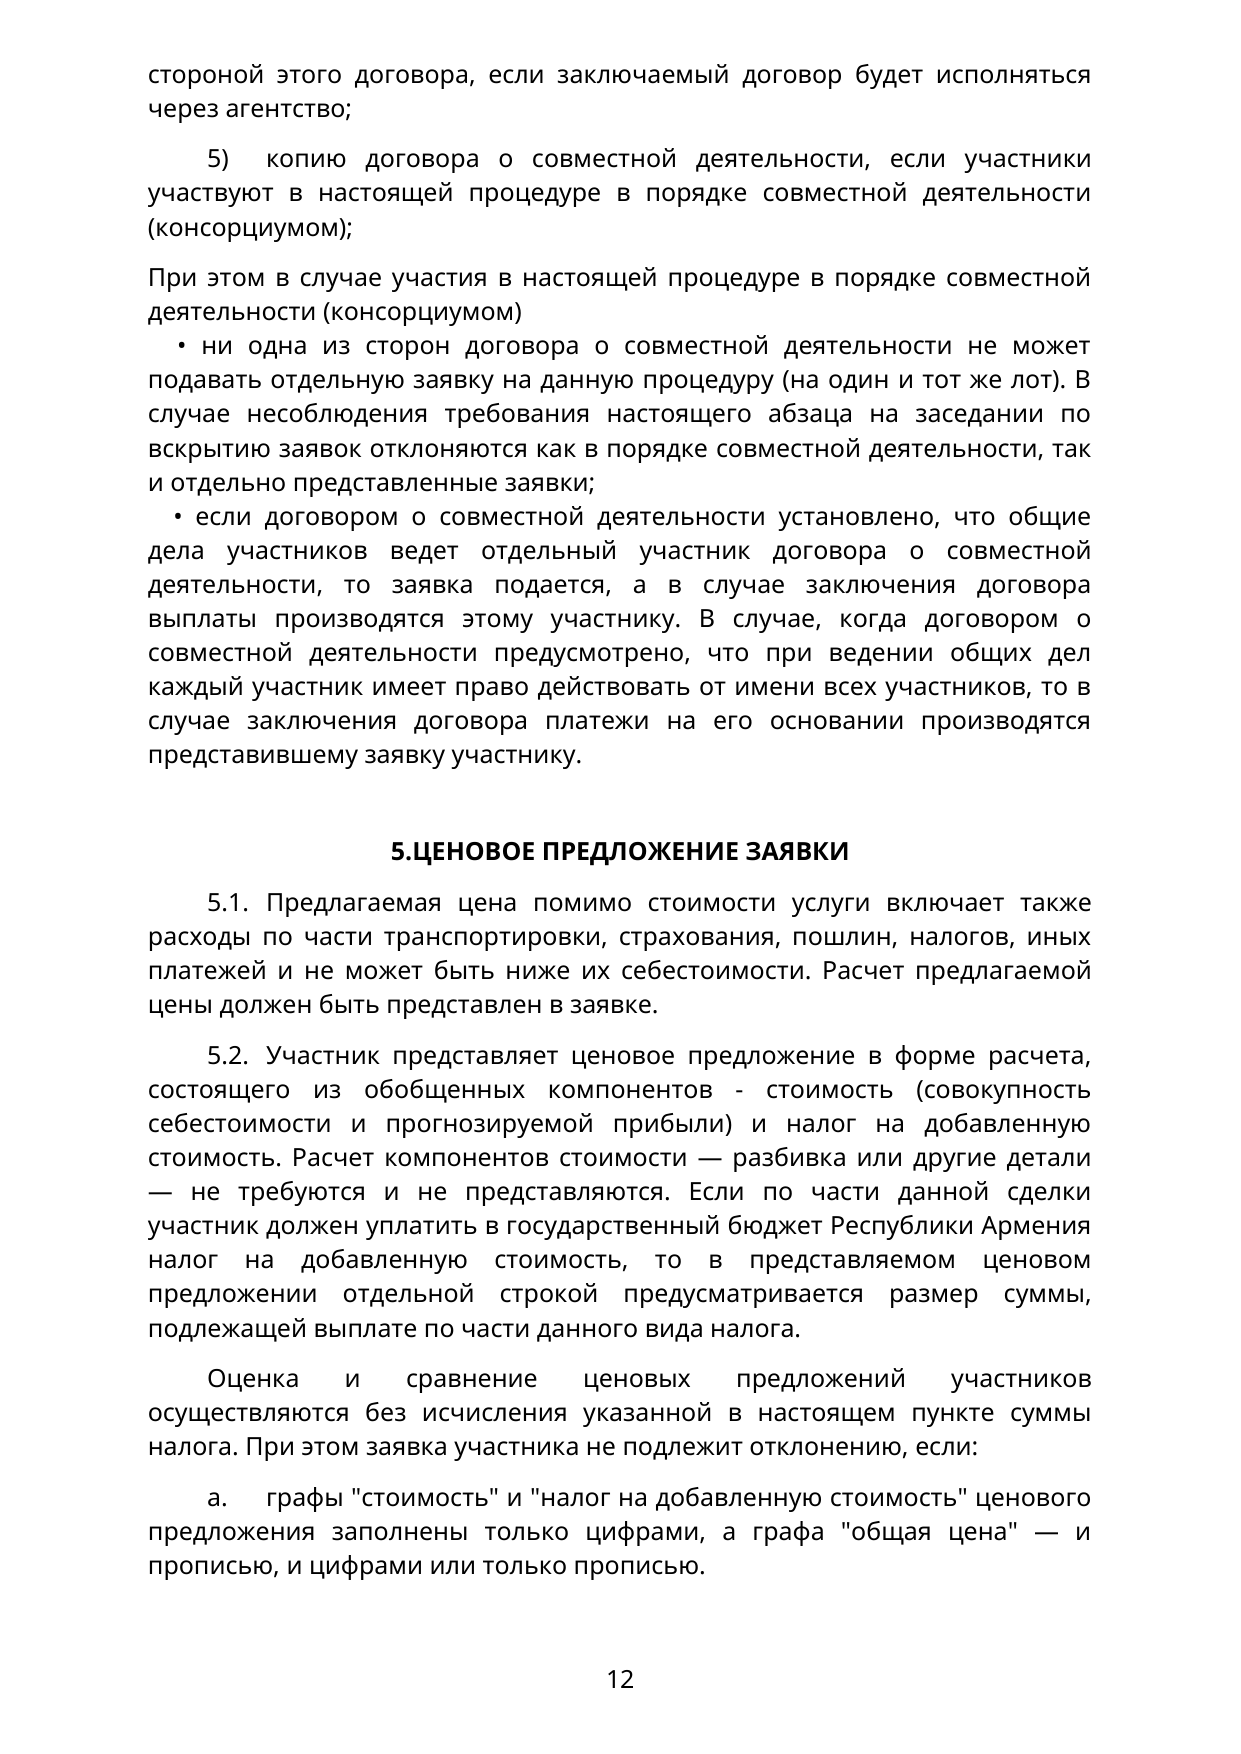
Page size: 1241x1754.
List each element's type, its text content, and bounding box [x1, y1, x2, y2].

text При этом в случае участия в настоящей процедуре в порядке совместной деятельности (консорциумом) [148, 260, 1092, 328]
text 5.2. Участник представляет ценовое предложение в форме расчета, состоящего из обобщенных компонентов - стоимость (совокупность себестоимости и прогнозируемой прибыли) и налог на добавленную стоимость. Расчет компонентов стоимости — разбивка или другие детали — не требуются и не представляются. Если по части данной сделки участник должен уплатить в государственный бюджет Республики Армения налог на добавленную стоимость, то в представляемом ценовом предложении отдельной строкой предусматривается размер суммы, подлежащей выплате по части данного вида налога. [148, 1038, 1092, 1344]
text 5.1. Предлагаемая цена помимо стоимости услуги включает также расходы по части транспортировки, страхования, пошлин, налогов, иных платежей и не может быть ниже их себестоимости. Расчет предлагаемой цены должен быть представлен в заявке. [148, 885, 1092, 1021]
text а. графы "стоимость" и "налог на добавленную стоимость" ценового предложения заполнены только цифрами, а графа "общая цена" — и прописью, и цифрами или только прописью. [148, 1480, 1092, 1582]
text Оценка и сравнение ценовых предложений участников осуществляются без исчисления указанной в настоящем пункте суммы налога. При этом заявка участника не подлежит отклонению, если: [148, 1361, 1092, 1463]
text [148, 56, 1092, 124]
text • ни одна из сторон договора о совместной деятельности не может подавать отдельную заявку на данную процедуру (на один и тот же лот). В случае несоблюдения требования настоящего абзаца на заседании по вскрытию заявок отклоняются как в порядке совместной деятельности, так и отдельно представленные заявки; [148, 328, 1092, 498]
text • если договором о совместной деятельности установлено, что общие дела участников ведет отдельный участник договора о совместной деятельности, то заявка подается, а в случае заключения договора выплаты производятся этому участнику. В случае, когда договором о совместной деятельности предусмотрено, что при ведении общих дел каждый участник имеет право действовать от имени всех участников, то в случае заключения договора платежи на его основании производятся представившему заявку участнику. [148, 498, 1092, 771]
text 5.ЦЕНОВОЕ ПРЕДЛОЖЕНИЕ ЗАЯВКИ [148, 834, 1092, 868]
text 5) копию договора о совместной деятельности, если участники участвуют в настоящей процедуре в порядке совместной деятельности (консорциумом); [148, 141, 1092, 243]
